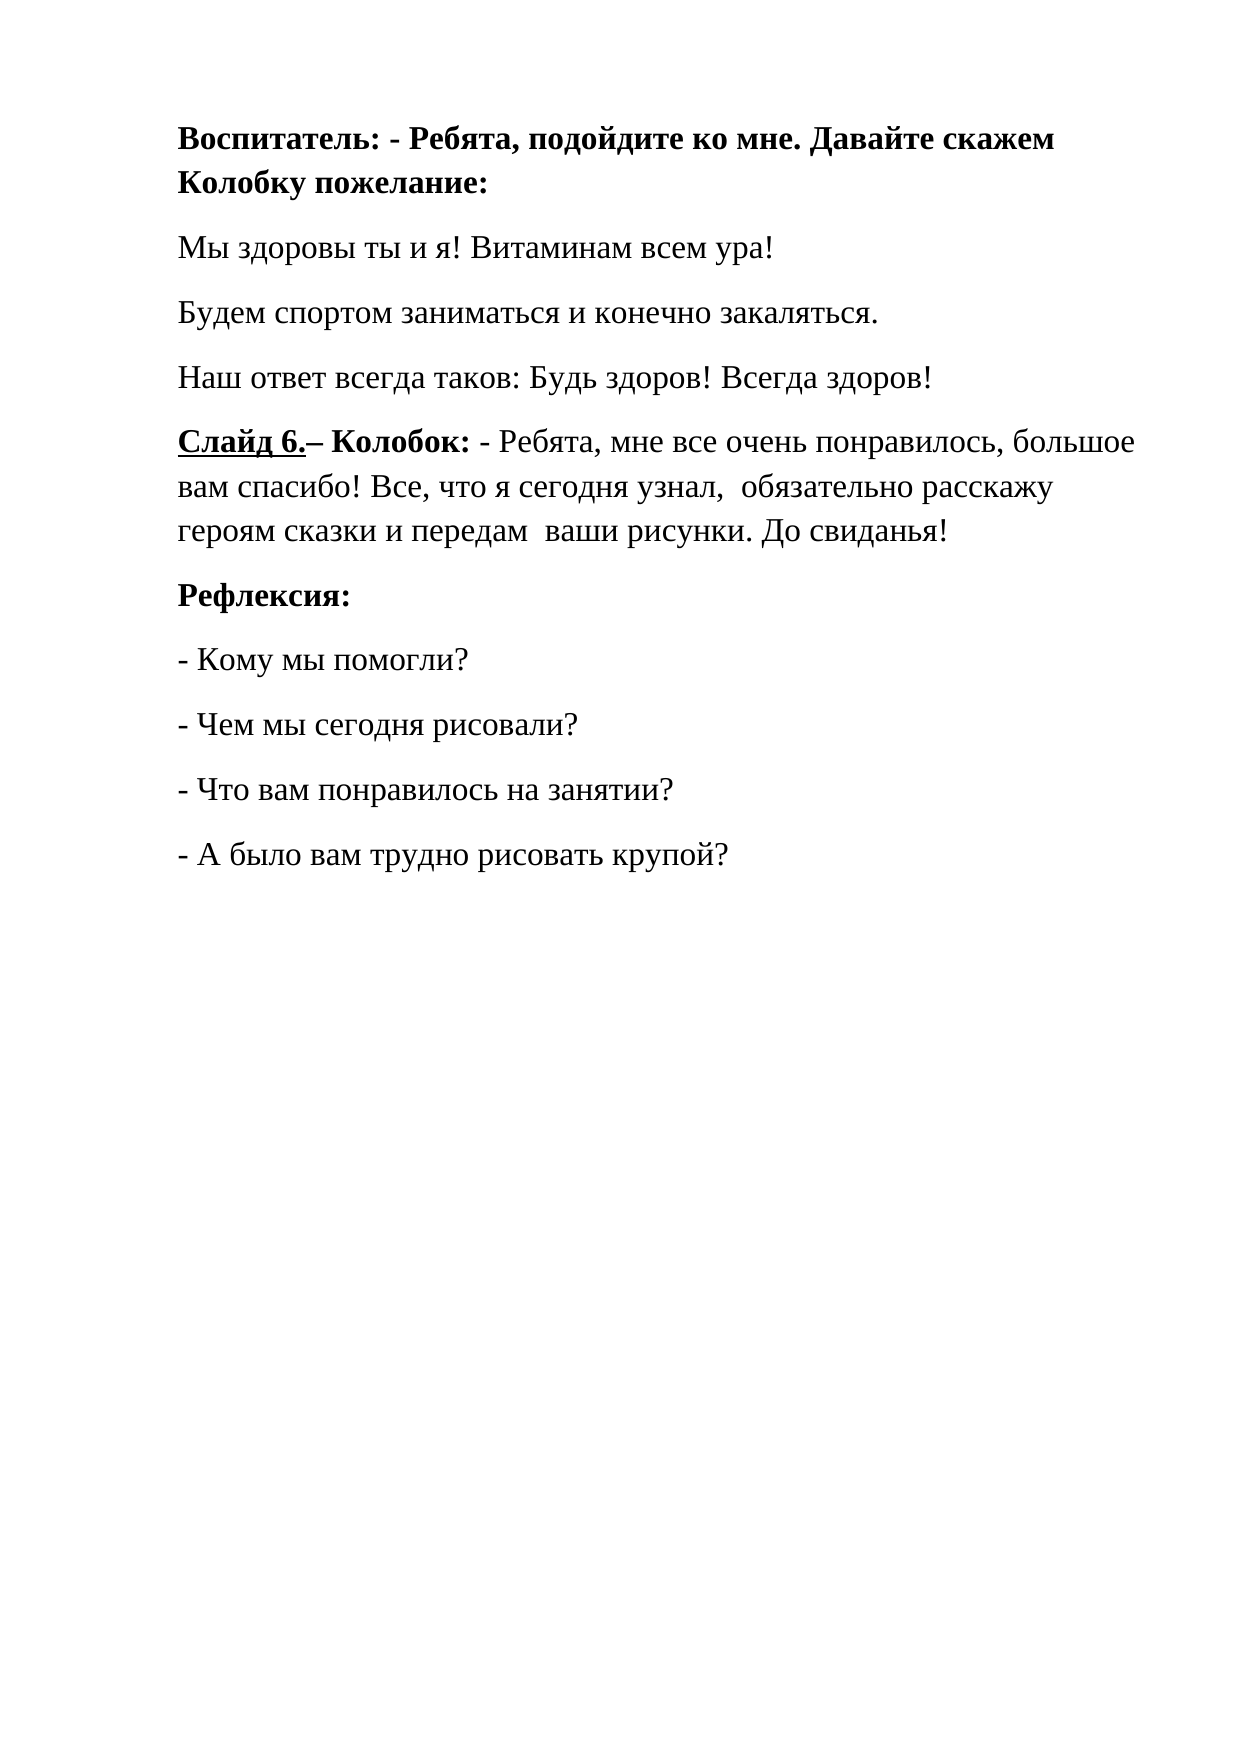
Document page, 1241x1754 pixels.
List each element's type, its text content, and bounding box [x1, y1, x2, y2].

text - Что вам понравилось на занятии? [177, 769, 1152, 808]
text Мы здоровы ты и я! Витаминам всем ура! [177, 227, 1152, 265]
text Воспитатель: - Ребята, подойдите ко мне. Давайте скажем Колобку пожелание: [177, 118, 1152, 201]
text - А было вам трудно рисовать крупой? [177, 834, 1152, 873]
text - Кому мы помогли? [177, 640, 1152, 678]
text - Чем мы сегодня рисовали? [177, 704, 1152, 743]
text Наш ответ всегда таков: Будь здоров! Всегда здоров! [177, 357, 1152, 395]
text Рефлексия: [177, 575, 1152, 613]
text Слайд 6.– Колобок: - Ребята, мне все очень понравилось, большое вам спасибо! Все, что я сегодня узнал, обязательно расскажу героям сказки и передам ваши рисунки. До свиданья! [177, 422, 1152, 548]
text Будем спортом заниматься и конечно закаляться. [177, 292, 1152, 330]
